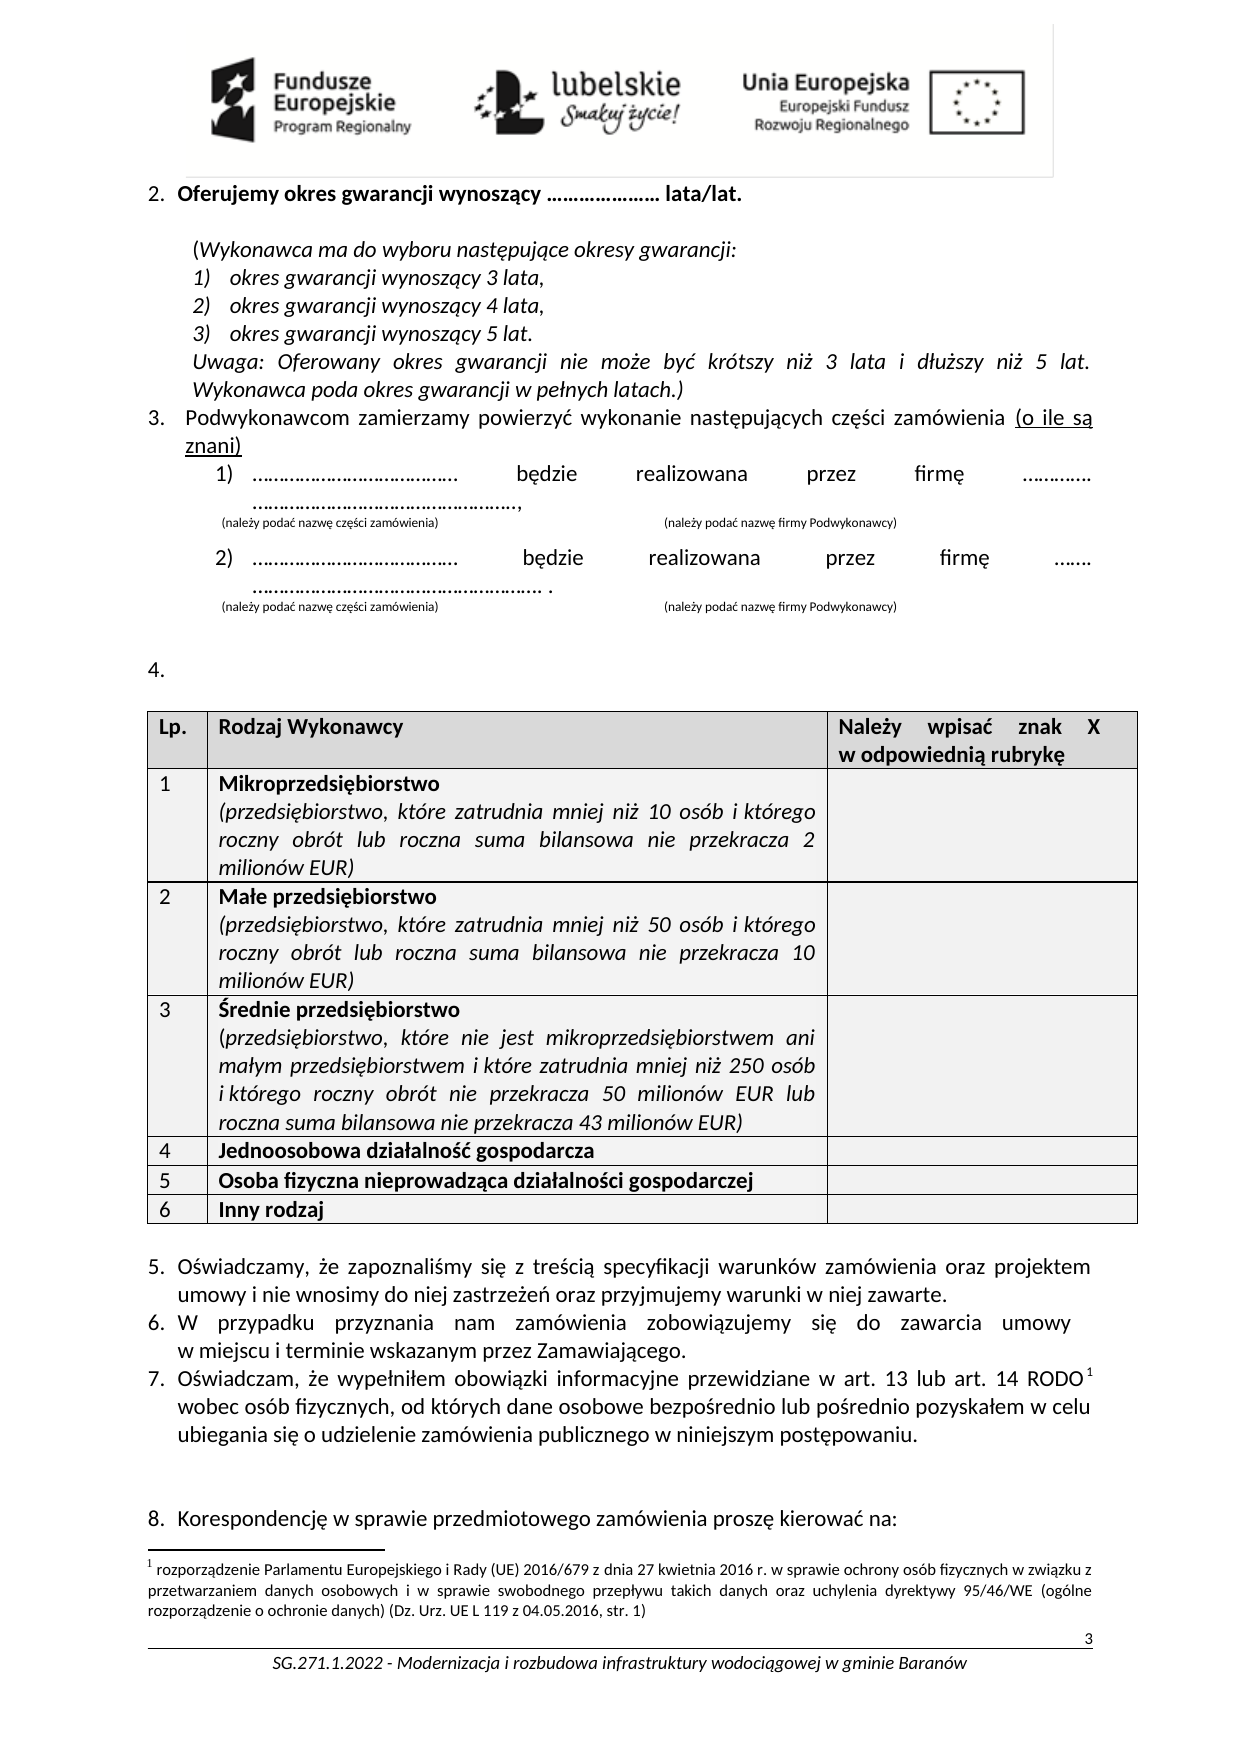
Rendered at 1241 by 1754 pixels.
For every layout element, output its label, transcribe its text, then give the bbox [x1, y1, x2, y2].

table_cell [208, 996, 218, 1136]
text Uwaga: Oferowany okres gwarancji nie może być krótszy niż 3 lata i dłuższy niż 5 lat. Wykonawca poda okres gwarancji w pełnych latach.) [192, 347, 1093, 403]
table_cell 4 [148, 1137, 207, 1165]
list Korespondencję w sprawie przedmiotowego zamówienia proszę kierować na: [148, 1504, 1093, 1532]
list Oświadczamy, że zapoznaliśmy się z treścią specyfikacji warunków zamówienia oraz projektem umowy i nie wnosimy do niej zastrzeżeń oraz przyjmujemy warunki w niej zawarte. [148, 1252, 1093, 1308]
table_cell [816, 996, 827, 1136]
table_header Rodzaj Wykonawcy [208, 712, 827, 768]
list Podwykonawcom zamierzamy powierzyć wykonanie następujących części zamówienia (o ile są znani) [148, 403, 1093, 459]
list okres gwarancji wynoszący 5 lat. [192, 319, 1093, 347]
table_cell 2 [148, 883, 207, 994]
list ………………………………… będzie realizowana przez firmę ………….………………………………………….., [215, 459, 1093, 515]
list ………………………………… będzie realizowana przez firmę …….………………………………………………. . [215, 543, 1093, 599]
table_cell 1 [148, 769, 207, 881]
table_header Lp. [148, 712, 207, 768]
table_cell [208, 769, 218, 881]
table_cell [828, 883, 1137, 994]
text (należy podać nazwę części zamówienia) (należy podać nazwę firmy Podwykonawcy) [148, 515, 1093, 543]
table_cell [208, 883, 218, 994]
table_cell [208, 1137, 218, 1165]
table_cell [828, 1166, 1137, 1194]
table_cell [828, 769, 1137, 881]
table_cell 5 [148, 1166, 207, 1194]
table_cell [828, 996, 1137, 1136]
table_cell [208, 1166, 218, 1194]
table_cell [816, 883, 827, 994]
table_header Należy wpisać znak X w odpowiednią rubrykę [828, 712, 1137, 768]
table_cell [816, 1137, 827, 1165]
table_cell [828, 1195, 1137, 1223]
text (należy podać nazwę części zamówienia) (należy podać nazwę firmy Podwykonawcy) [148, 599, 1093, 627]
picture [185, 24, 1055, 179]
text 4. [148, 655, 1093, 683]
list okres gwarancji wynoszący 4 lata, [192, 291, 1093, 319]
list Oświadczam, że wypełniłem obowiązki informacyjne przewidziane w art. 13 lub art. 14 RODO wobec osób fizycznych, od których dane osobowe bezpośrednio lub pośrednio pozyskałem w celu ubiegania się o udzielenie zamówienia publicznego w niniejszym postępowaniu. [148, 1364, 1093, 1448]
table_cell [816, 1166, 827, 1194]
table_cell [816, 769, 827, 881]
list W przypadku przyznania nam zamówienia zobowiązujemy się do zawarcia umowy w miejscu i terminie wskazanym przez Zamawiającego. [148, 1308, 1093, 1364]
list okres gwarancji wynoszący 3 lata, [192, 263, 1093, 291]
table_cell 3 [148, 996, 207, 1136]
list Oferujemy okres gwarancji wynoszący ………………… lata/lat. [148, 179, 1093, 207]
text (Wykonawca ma do wyboru następujące okresy gwarancji: [192, 235, 1093, 263]
table_cell 6 [148, 1195, 207, 1223]
table_cell [828, 1137, 1137, 1165]
